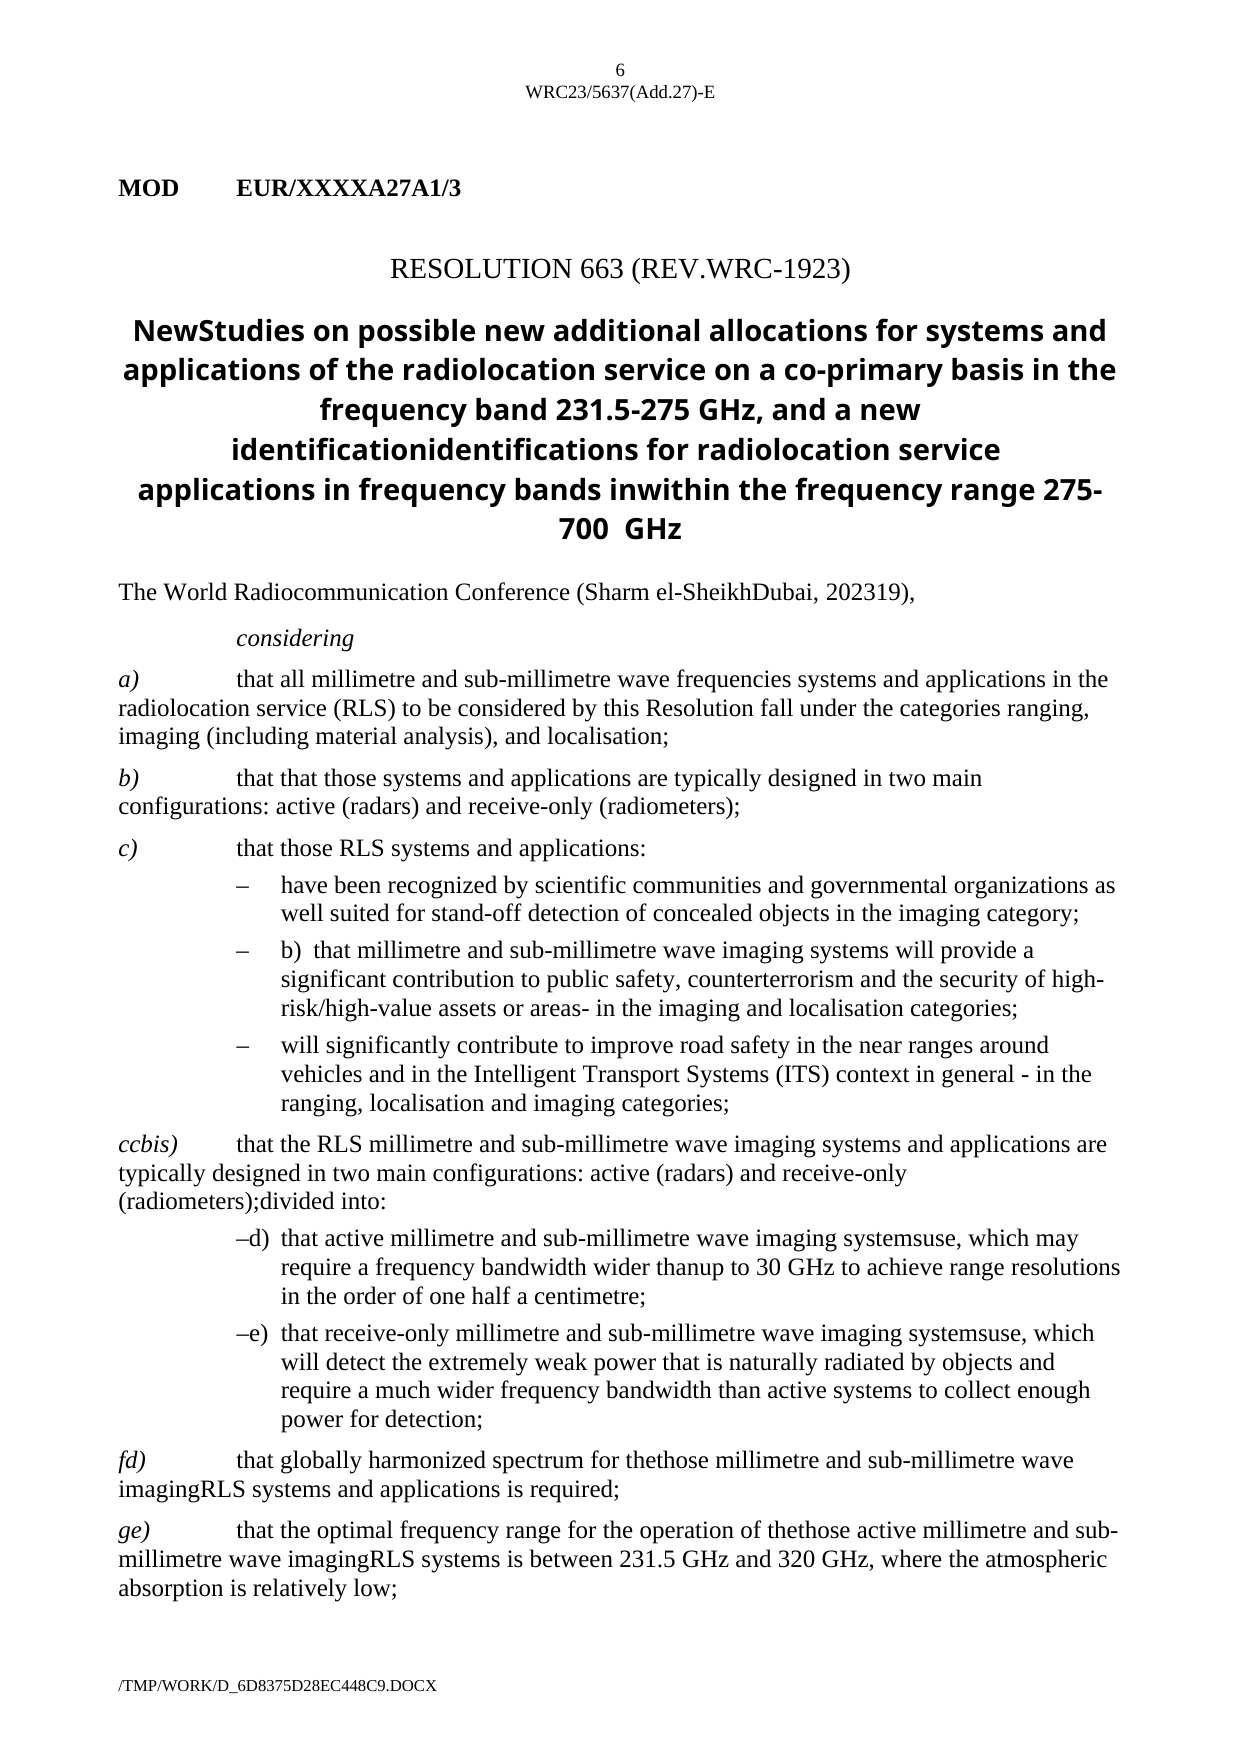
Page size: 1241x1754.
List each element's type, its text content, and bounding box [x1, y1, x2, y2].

title The World Radiocommunication Conference (, 20), [118, 577, 1122, 606]
text ) that the optimal frequency range for the operation of active millimetre and sub-millimetre wave systems is between 231.5 GHz and 320 GHz, where the atmospheric absorption is relatively low; [118, 1516, 1122, 1602]
text considering [236, 623, 1122, 651]
title allocations for the radiolocation service in the frequency band 231.5-275 GHz, and new for radiolocation service applications in frequency bands the frequency range 275-700GHz [118, 310, 1122, 548]
text a) that millimetre and sub-millimetre wave [118, 664, 1122, 750]
text MOD EUR/XXXXA27A1/3 [118, 173, 1122, 201]
text have been recognized by scientific communities and governmental organizations as well suited for stand-off detection of concealed objects; [236, 870, 1122, 927]
text RESOLUTION 663 (WRC-) [118, 251, 1122, 285]
text receive-only detect the extremely weak power that is naturally radiated by objects and require a much wider frequency bandwidth than active systems to collect enough power for detection; [236, 1318, 1122, 1433]
text active require a frequency bandwidth 30 GHz to achieve range resolutions in the order of centimetre; [236, 1223, 1122, 1310]
text will provide a significant contribution to public safety, counterterrorism and the security of high-risk/high-value assets or areas; [236, 936, 1122, 1022]
text ) that globally harmonized spectrum for millimetre and sub-millimetre wave systems is required; [118, 1446, 1122, 1503]
text ) that systems are [118, 1129, 1122, 1215]
